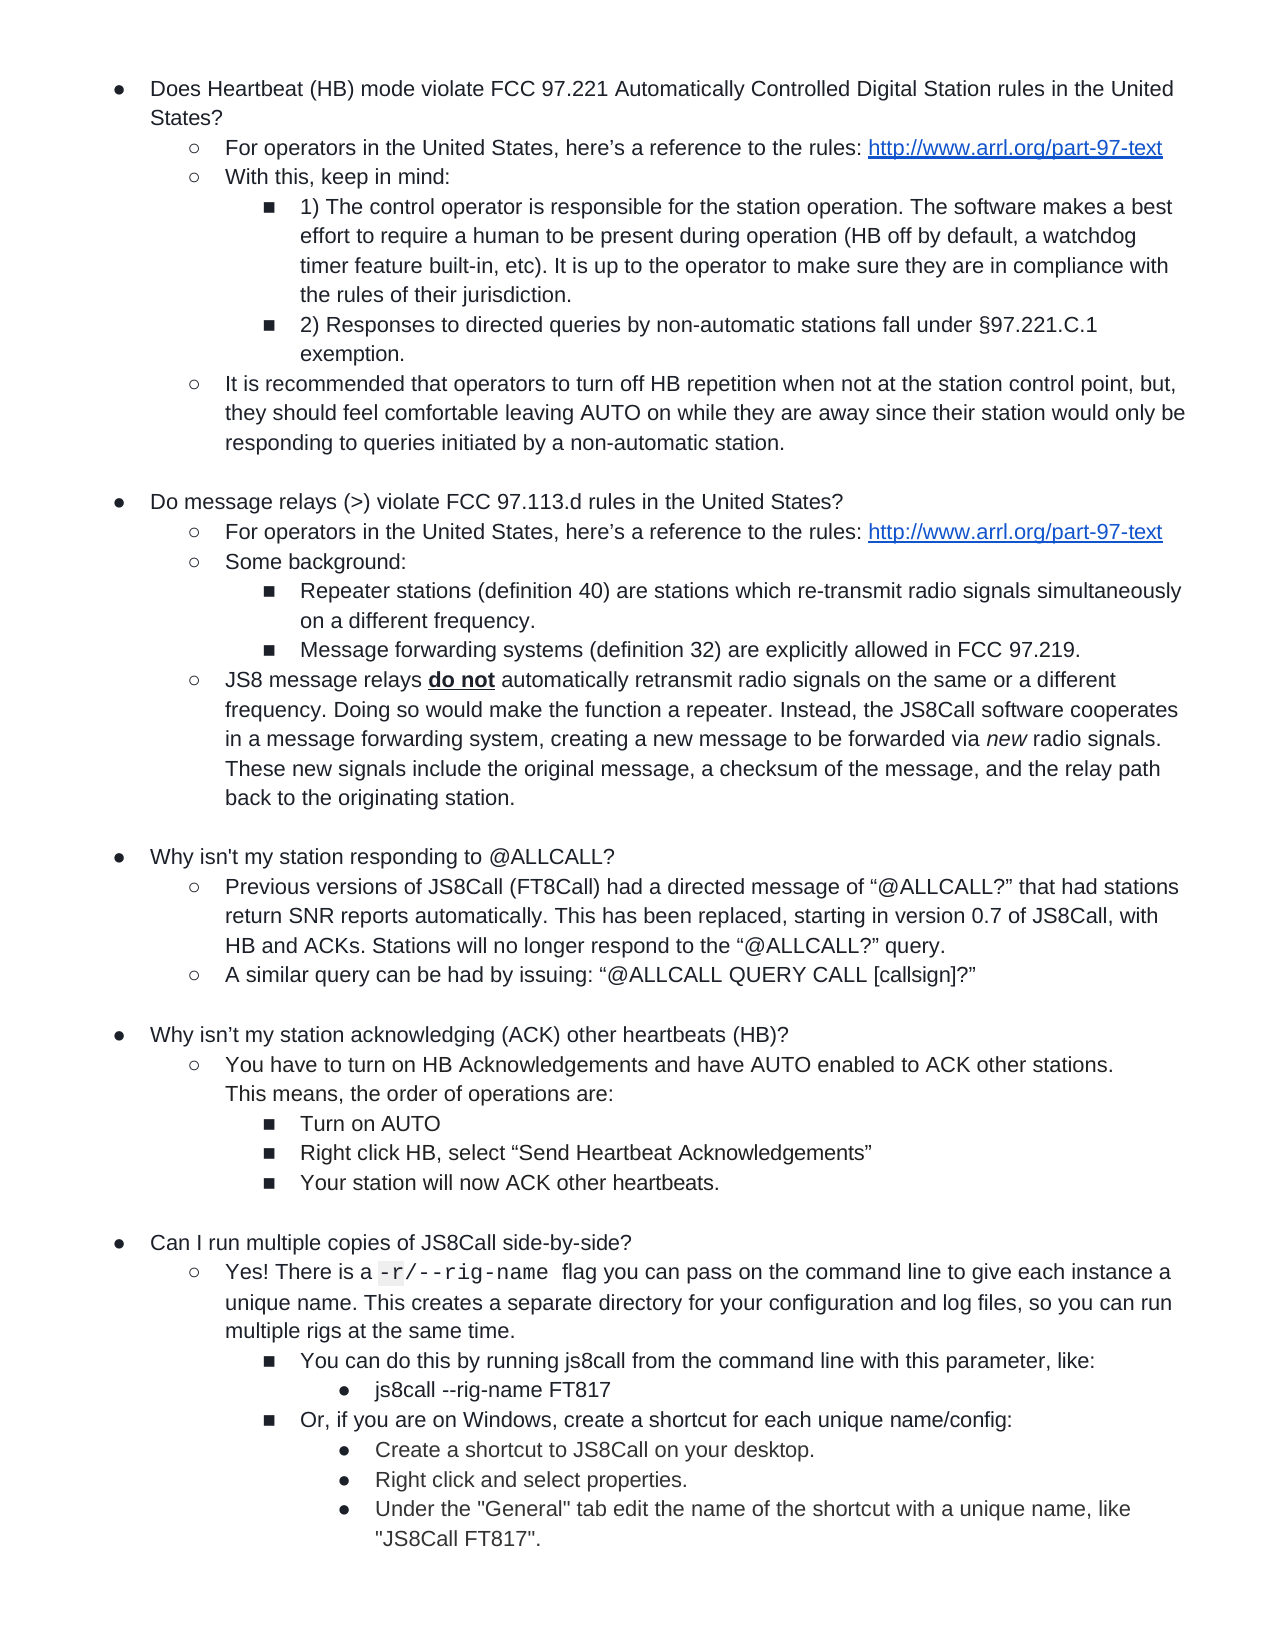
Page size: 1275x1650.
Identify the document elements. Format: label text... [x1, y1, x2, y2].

list You can do this by running js8call from the command line with this parameter, like: [262, 1347, 1237, 1373]
list Does Heartbeat (HB) mode violate FCC 97.221 Automatically Controlled Digital Station rules in the United States? [112, 75, 1174, 130]
list For operators in the United States, here’s a reference to the rules: http://www.arrl.org/part-97-text [187, 134, 1237, 159]
list Can I run multiple copies of JS8Call side-by-side? [112, 1229, 1237, 1255]
list Do message relays (>) violate FCC 97.113.d rules in the United States? [112, 489, 1237, 514]
list It is recommended that operators to turn off HB repetition when not at the station control point, but, they should feel comfortable leaving AUTO on while they are away since their station would only be responding to queries initiated by a non-automatic station. [187, 371, 1185, 455]
list Repeater stations (definition 40) are stations which re-transmit radio signals simultaneously on a different frequency. [262, 578, 1182, 633]
list Turn on AUTO [262, 1111, 1237, 1136]
list Previous versions of JS8Call (FT8Call) had a directed message of “@ALLCALL?” that had stations return SNR reports automatically. This has been replaced, starting in version 0.7 of JS8Call, with HB and ACKs. Stations will no longer respond to the “@ALLCALL?” query. [187, 874, 1194, 958]
list Some background: [187, 548, 1237, 574]
list Your station will now ACK other heartbeats. [262, 1170, 1237, 1195]
list Why isn’t my station acknowledging (ACK) other heartbeats (HB)? [112, 1022, 1237, 1047]
list Create a shortcut to JS8Call on your desktop. [337, 1437, 1237, 1462]
list Yes! There is a -r/--rig-name flag you can pass on the command line to give each instance a unique name. This creates a separate directory for your configuration and log files, so you can run multiple rigs at the same time. [187, 1259, 1172, 1343]
list Or, if you are on Windows, create a shortcut for each unique name/config: [262, 1407, 1237, 1432]
list You have to turn on HB Acknowledgements and have AUTO enabled to ACK other stations. This means, the order of operations are: [187, 1052, 1159, 1106]
list Right click and select properties. [337, 1466, 1237, 1492]
list Under the "General" tab edit the name of the shortcut with a unique name, like "JS8Call FT817". [337, 1496, 1131, 1551]
list A similar query can be had by issuing: “@ALLCALL QUERY CALL [callsign]?” [187, 962, 1237, 987]
list With this, keep in mind: [187, 164, 1237, 189]
list JS8 message relays do not automatically retransmit radio signals on the same or a different frequency. Doing so would make the function a repeater. Instead, the JS8Call software cooperates in a message forwarding system, creating a new message to be forwarded via new radio signals. These new signals include the original message, a checksum of the message, and the relay path back to the originating station. [187, 667, 1199, 810]
list Why isn't my station responding to @ALLCALL? [112, 844, 1237, 869]
list 2) Responses to directed queries by non-automatic stations fall under §97.221.C.1 exemption. [262, 312, 1098, 367]
list js8call --rig-name FT817 [337, 1377, 1237, 1402]
list Message forwarding systems (definition 32) are explicitly allowed in FCC 97.219. [262, 637, 1237, 662]
list 1) The control operator is responsible for the station operation. The software makes a best effort to require a human to be present during operation (HB off by default, a watchdog timer feature built-in, etc). It is up to the operator to make sure they are in compliance with the rules of their jurisdiction. [262, 194, 1191, 307]
list For operators in the United States, here’s a reference to the rules: http://www.arrl.org/part-97-text [187, 519, 1237, 544]
list Right click HB, select “Send Heartbeat Acknowledgements” [262, 1140, 1237, 1165]
